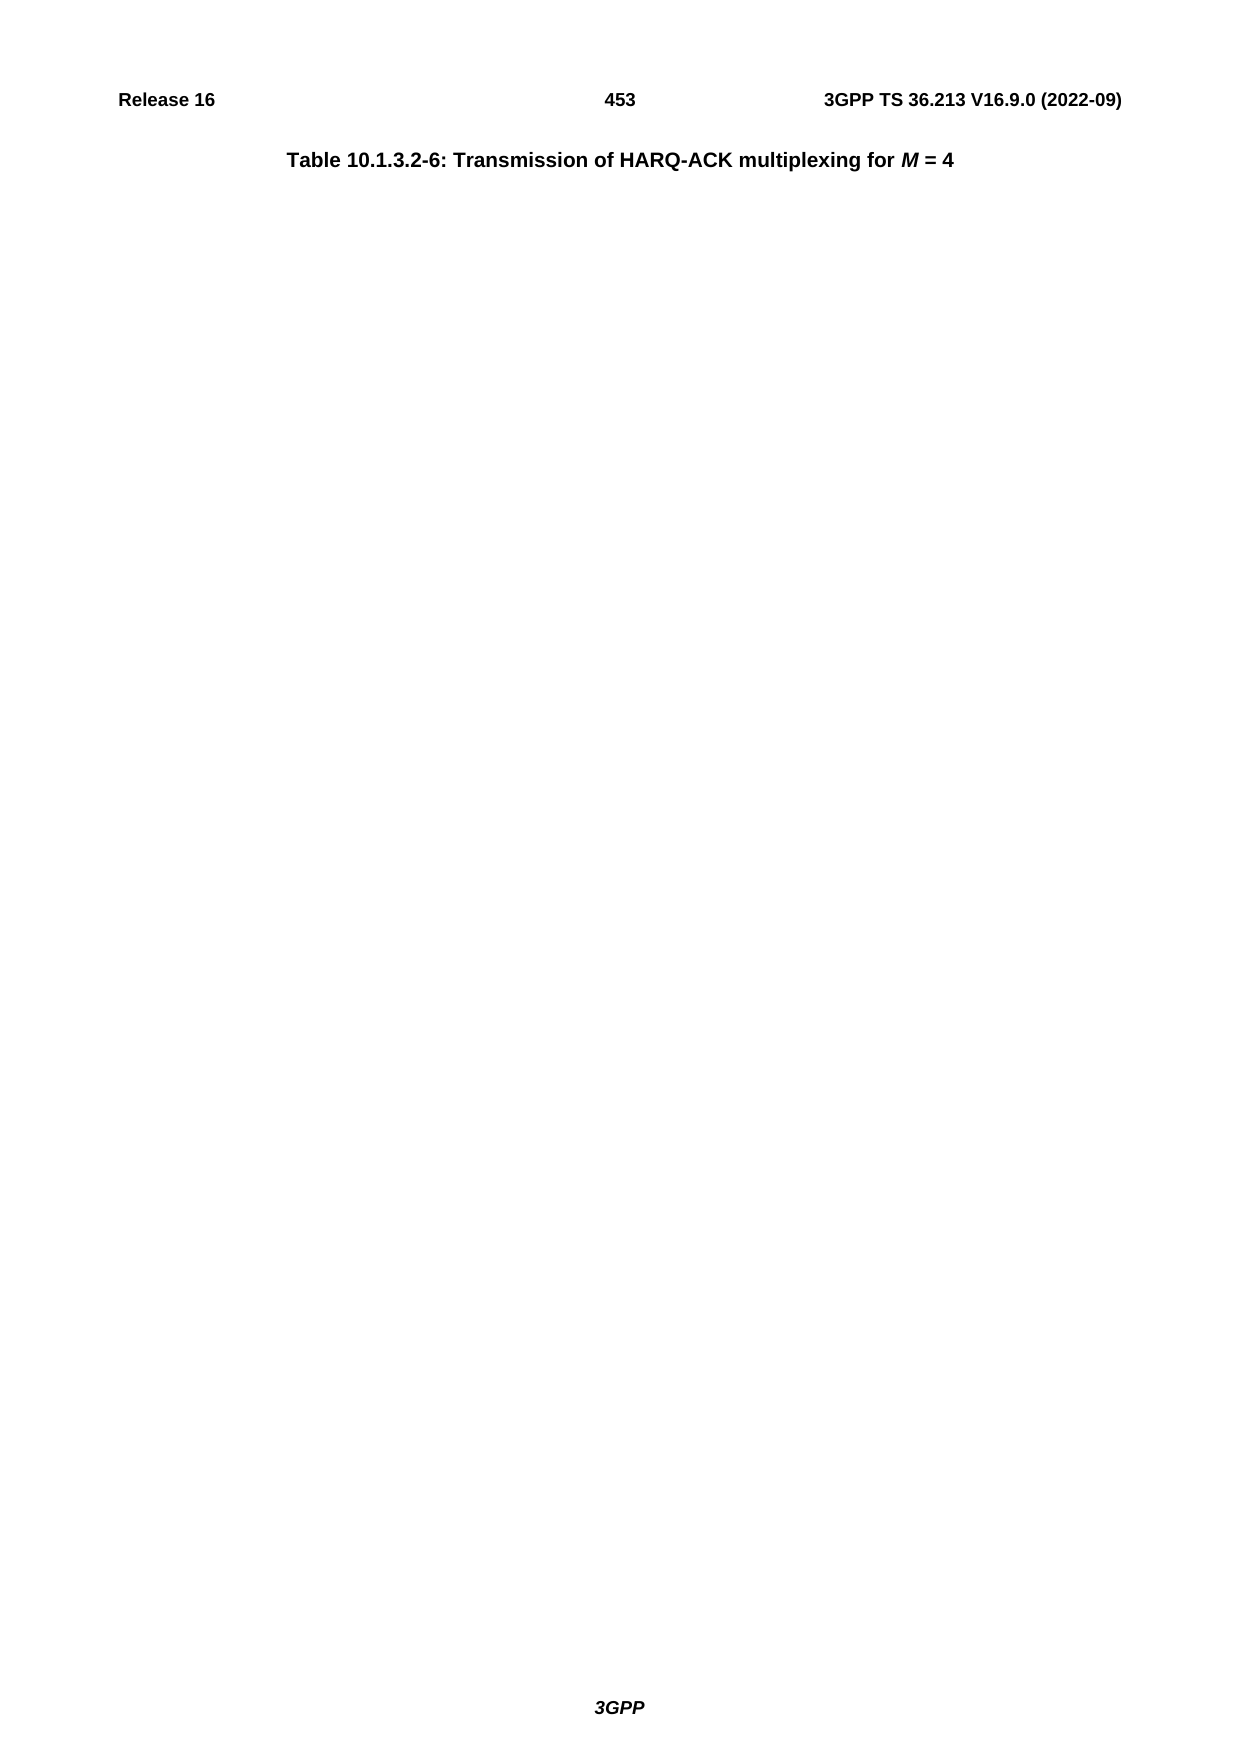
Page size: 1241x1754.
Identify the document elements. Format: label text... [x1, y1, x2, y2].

text Table 10.1.3.2-6: Transmission of HARQ-ACK multiplexing for M = 4 [118, 147, 1122, 171]
